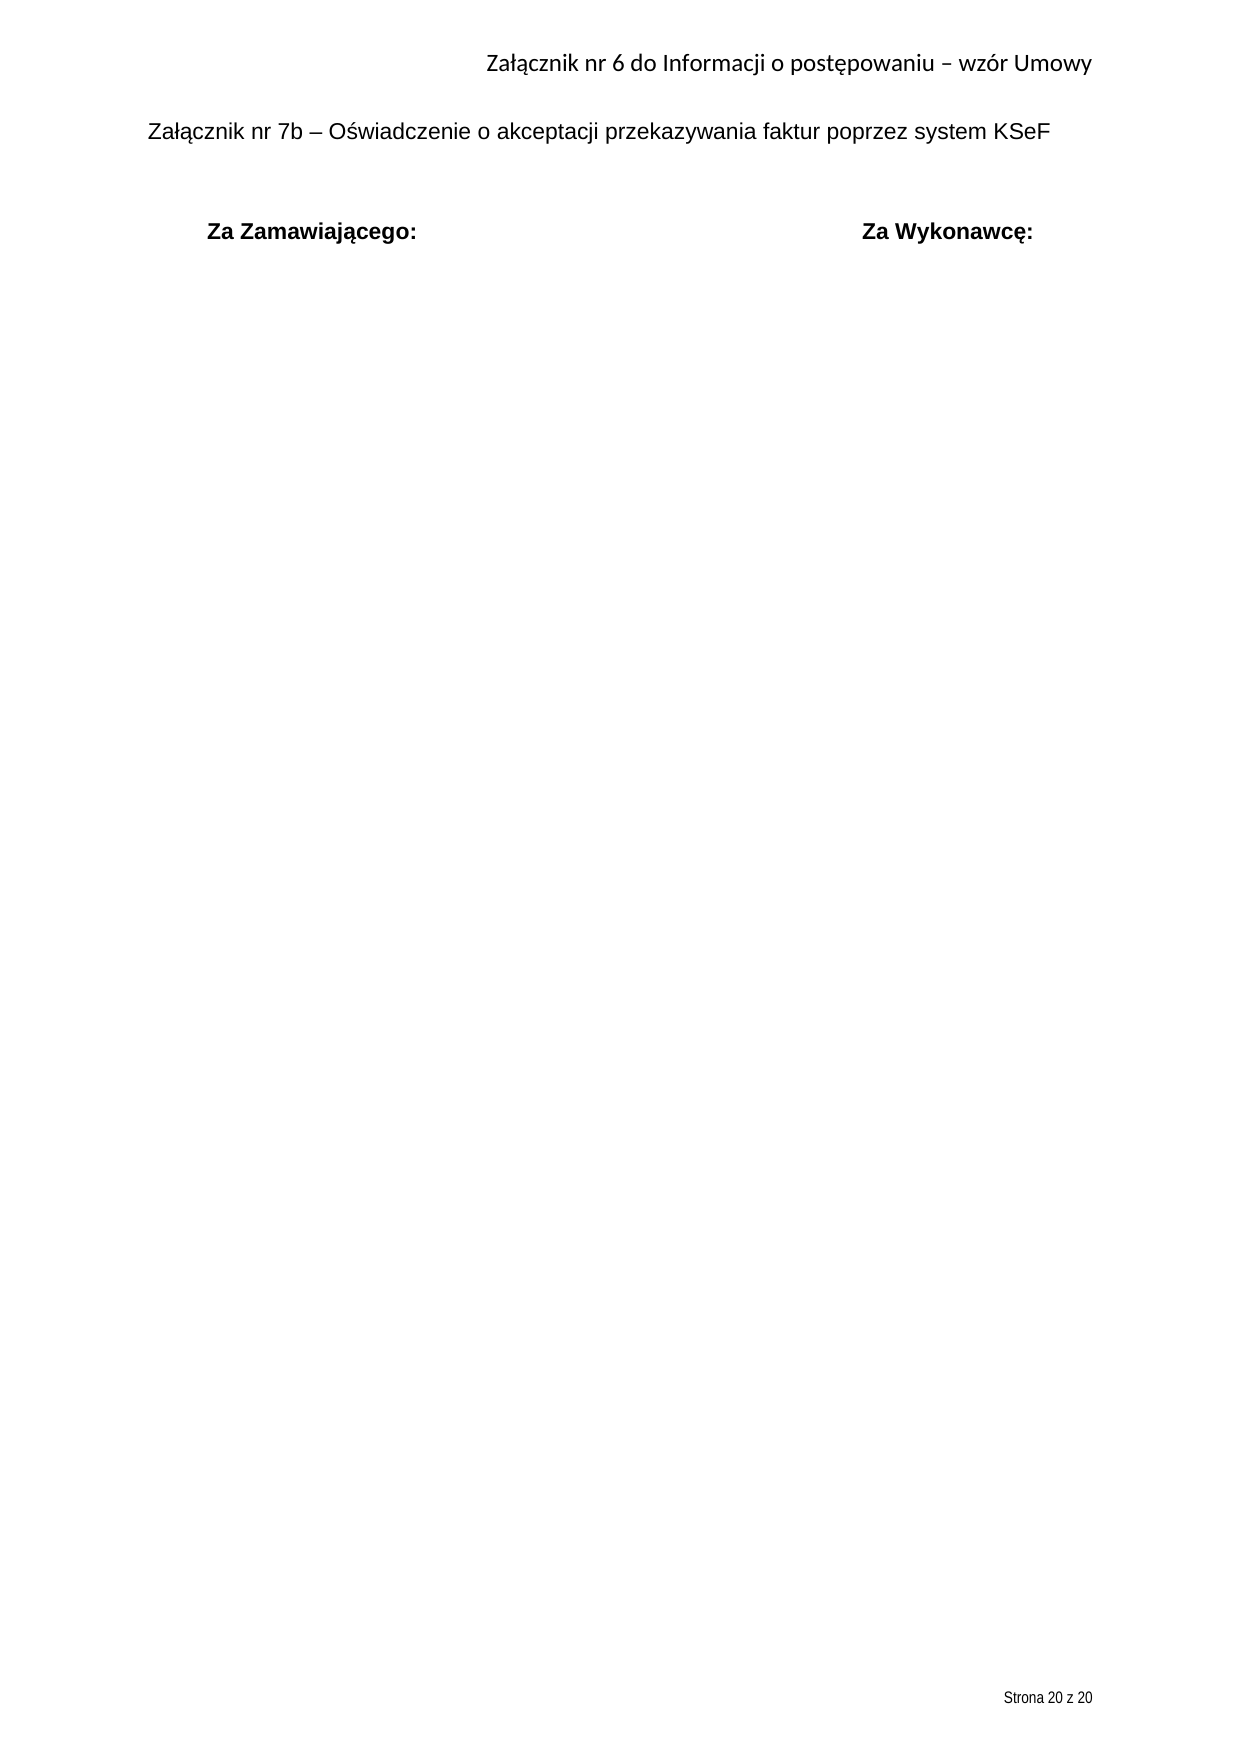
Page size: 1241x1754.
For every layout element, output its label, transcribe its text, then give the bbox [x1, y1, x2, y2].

text Za Zamawiającego: Za Wykonawcę: [148, 218, 1092, 244]
text Załącznik nr 7b – Oświadczenie o akceptacji przekazywania faktur poprzez system KSeF [148, 118, 1092, 144]
